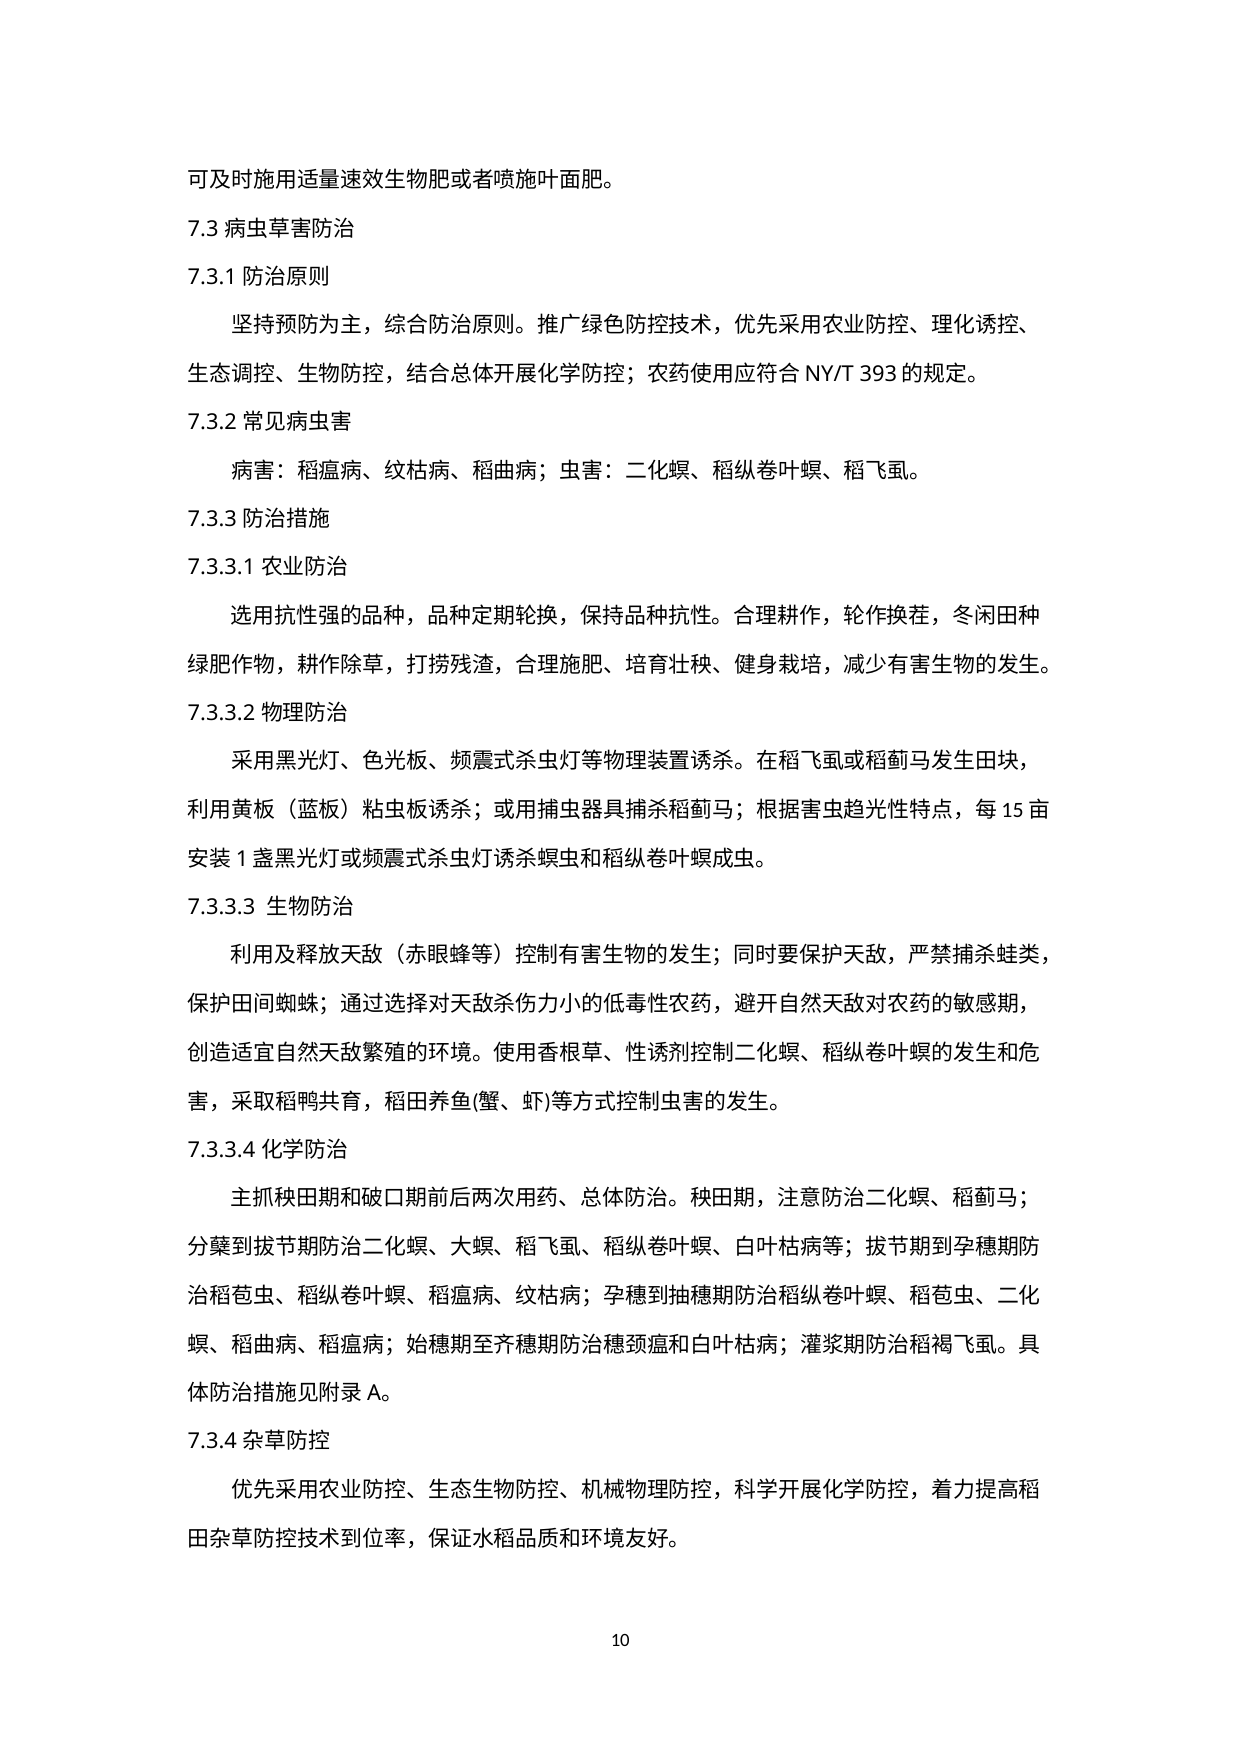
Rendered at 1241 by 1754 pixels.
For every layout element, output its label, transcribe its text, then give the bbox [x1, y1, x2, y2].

text 主抓秧田期和破口期前后两次用药、总体防治。秧田期，注意防治二化螟、稻蓟马；分蘖到拔节期防治二化螟、大螟、稻飞虱、稻纵卷叶螟、白叶枯病等；拔节期到孕穗期防治稻苞虫、稻纵卷叶螟、稻瘟病、纹枯病；孕穗到抽穗期防治稻纵卷叶螟、稻苞虫、二化螟、稻曲病、稻瘟病；始穗期至齐穗期防治穗颈瘟和白叶枯病；灌浆期防治稻褐飞虱。具体防治措施见附录A。 [187, 1180, 1053, 1407]
text 选用抗性强的品种，品种定期轮换，保持品种抗性。合理耕作，轮作换茬，冬闲田种绿肥作物，耕作除草，打捞残渣，合理施肥、培育壮秧、健身栽培，减少有害生物的发生。 [187, 597, 1053, 679]
list 7.3.4 杂草防控 [187, 1423, 1053, 1456]
list 7.3.2 常见病虫害 [187, 404, 1053, 437]
text 利用及释放天敌（赤眼蜂等）控制有害生物的发生；同时要保护天敌，严禁捕杀蛙类，保护田间蜘蛛；通过选择对天敌杀伤力小的低毒性农药，避开自然天敌对农药的敏感期，创造适宜自然天敌繁殖的环境。使用香根草、性诱剂控制二化螟、稻纵卷叶螟的发生和危害，采取稻鸭共育，稻田养鱼(蟹、虾)等方式控制虫害的发生。 [187, 937, 1053, 1116]
list 7.3.3.1 农业防治 [187, 549, 1053, 582]
list 7.3 病虫草害防治 [187, 210, 1053, 243]
list 7.3.3.3 生物防治 [187, 889, 1053, 921]
text 病害：稻瘟病、纹枯病、稻曲病；虫害：二化螟、稻纵卷叶螟、稻飞虱。 [187, 452, 1053, 485]
list 7.3.3 防治措施 [187, 501, 1053, 533]
text 优先采用农业防控、生态生物防控、机械物理防控，科学开展化学防控，着力提高稻田杂草防控技术到位率，保证水稻品质和环境友好。 [187, 1472, 1053, 1553]
list 7.3.3.2 物理防治 [187, 694, 1053, 727]
text 坚持预防为主，综合防治原则。推广绿色防控技术，优先采用农业防控、理化诱控、生态调控、生物防控，结合总体开展化学防控；农药使用应符合NY/T 393的规定。 [187, 307, 1053, 388]
list 7.3.3.4 化学防治 [187, 1132, 1053, 1164]
list 7.3.1 防治原则 [187, 259, 1053, 291]
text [187, 162, 1053, 194]
text 采用黑光灯、色光板、频震式杀虫灯等物理装置诱杀。在稻飞虱或稻蓟马发生田块，利用黄板（蓝板）粘虫板诱杀；或用捕虫器具捕杀稻蓟马；根据害虫趋光性特点，每15亩安装1盏黑光灯或频震式杀虫灯诱杀螟虫和稻纵卷叶螟成虫。 [187, 743, 1053, 873]
